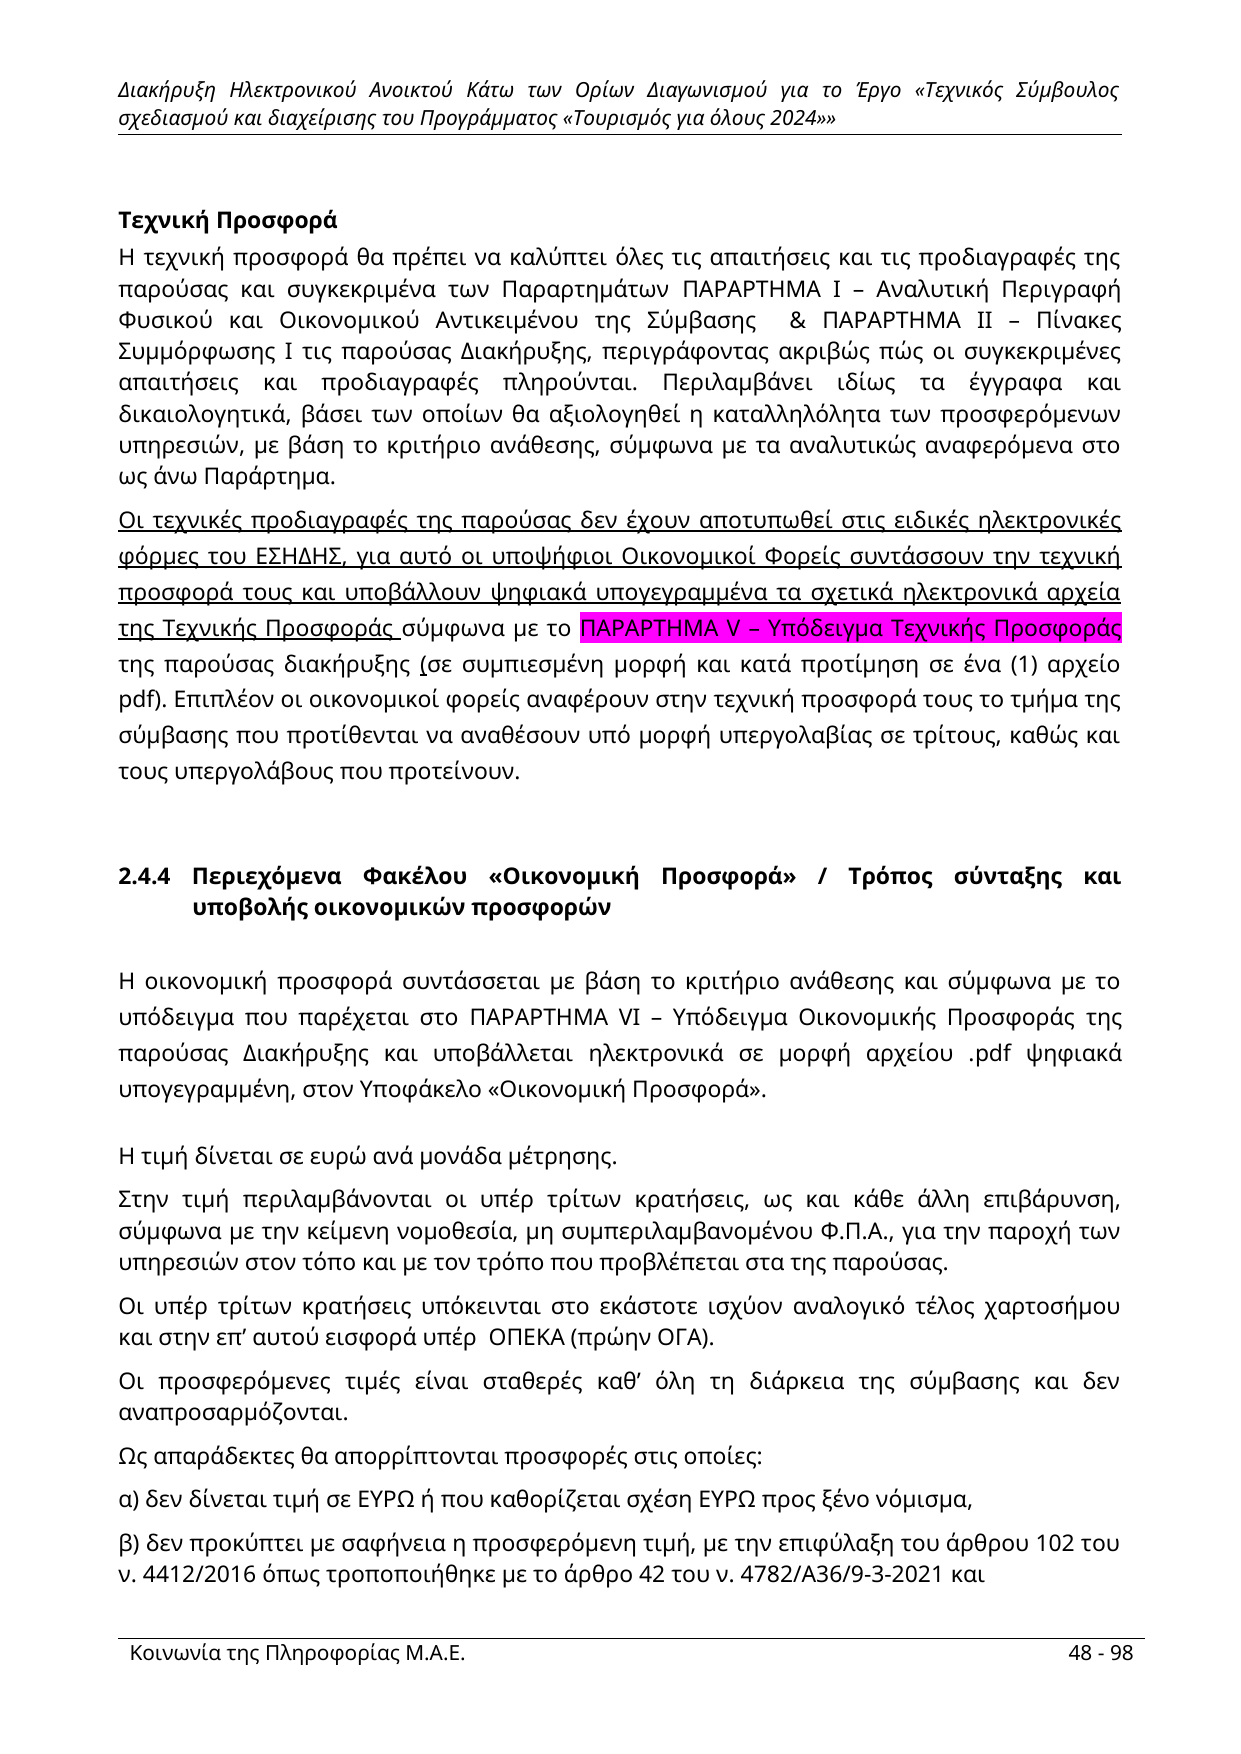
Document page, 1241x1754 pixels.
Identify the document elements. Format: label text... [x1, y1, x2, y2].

text β) δεν προκύπτει με σαφήνεια η προσφερόμενη τιμή, με την επιφύλαξη του άρθρου 102 του ν. 4412/2016 όπως τροποποιήθηκε με το άρθρο 42 του ν. 4782/Α36/9-3-2021 και [118, 1527, 1122, 1590]
text Η τιμή δίνεται σε ευρώ ανά μονάδα μέτρησης. [118, 1140, 1122, 1171]
text α) δεν δίνεται τιμή σε ΕΥΡΩ ή που καθορίζεται σχέση ΕΥΡΩ προς ξένο νόμισμα, [118, 1483, 1122, 1515]
text Οι τεχνικές προδιαγραφές της παρούσας δεν έχουν αποτυπωθεί στις ειδικές ηλεκτρονικές φόρμες του ΕΣΗΔΗΣ, για αυτό οι υποψήφιοι Οικονομικοί Φορείς συντάσσουν την τεχνική προσφορά τους και υποβάλλουν ψηφιακά υπογεγραμμένα τα σχετικά ηλεκτρονικά αρχεία της Τεχνικής Προσφοράς σύμφωνα με το ΠΑΡΑΡΤΗΜΑ V – Υπόδειγμα Τεχνικής Προσφοράς της παρούσας διακήρυξης (σε συμπιεσμένη μορφή και κατά προτίμηση σε ένα (1) αρχείο pdf). Επιπλέον οι οικονομικοί φορείς αναφέρουν στην τεχνική προσφορά τους το τμήμα της σύμβασης που προτίθενται να αναθέσουν υπό μορφή υπεργολαβίας σε τρίτους, καθώς και τους υπεργολάβους που προτείνουν. [118, 568, 1122, 787]
text Η οικονομική προσφορά συντάσσεται με βάση το κριτήριο ανάθεσης και σύμφωνα με το υπόδειγμα που παρέχεται στο ΠΑΡΑΡΤΗΜΑ VI – Υπόδειγμα Οικονομικής Προσφοράς της παρούσας Διακήρυξης και υποβάλλεται ηλεκτρονικά σε μορφή αρχείου .pdf ψηφιακά υπογεγραμμένη, στον Υποφάκελο «Οικονομική Προσφορά». [118, 965, 1122, 1104]
text Οι προσφερόμενες τιμές είναι σταθερές καθ’ όλη τη διάρκεια της σύμβασης και δεν αναπροσαρμόζονται. [118, 1365, 1122, 1427]
subtitle 2.4.4 Περιεχόμενα Φακέλου «Οικονομική Προσφορά» / Τρόπος σύνταξης και υποβολής οικονομικών προσφορών [118, 860, 1122, 922]
subtitle Τεχνική Προσφορά [118, 204, 1122, 235]
text H τεχνική προσφορά θα πρέπει να καλύπτει όλες τις απαιτήσεις και τις προδιαγραφές της παρούσας και συγκεκριμένα των Παραρτημάτων ΠΑΡΑΡΤΗΜΑ Ι – Αναλυτική Περιγραφή Φυσικού και Οικονομικού Αντικειμένου της Σύμβασης & ΠΑΡΑΡΤΗΜΑ ΙΙ – Πίνακες Συμμόρφωσης Ι τις παρούσας Διακήρυξης, περιγράφοντας ακριβώς πώς οι συγκεκριμένες απαιτήσεις και προδιαγραφές πληρούνται. Περιλαμβάνει ιδίως τα έγγραφα και δικαιολογητικά, βάσει των οποίων θα αξιολογηθεί η καταλληλόλητα των προσφερόμενων υπηρεσιών, με βάση το κριτήριο ανάθεσης, σύμφωνα με τα αναλυτικώς αναφερόμενα στο ως άνω Παράρτημα. [118, 241, 1122, 491]
text Ως απαράδεκτες θα απορρίπτονται προσφορές στις οποίες: [118, 1440, 1122, 1471]
text Στην τιμή περιλαμβάνονται οι υπέρ τρίτων κρατήσεις, ως και κάθε άλλη επιβάρυνση, σύμφωνα με την κείμενη νομοθεσία, μη συμπεριλαμβανομένου Φ.Π.Α., για την παροχή των υπηρεσιών στον τόπο και με τον τρόπο που προβλέπεται στα της παρούσας. [118, 1183, 1122, 1277]
text Οι υπέρ τρίτων κρατήσεις υπόκεινται στο εκάστοτε ισχύον αναλογικό τέλος χαρτοσήμου και στην επ’ αυτού εισφορά υπέρ ΟΠΕΚΑ (πρώην ΟΓΑ). [118, 1290, 1122, 1352]
